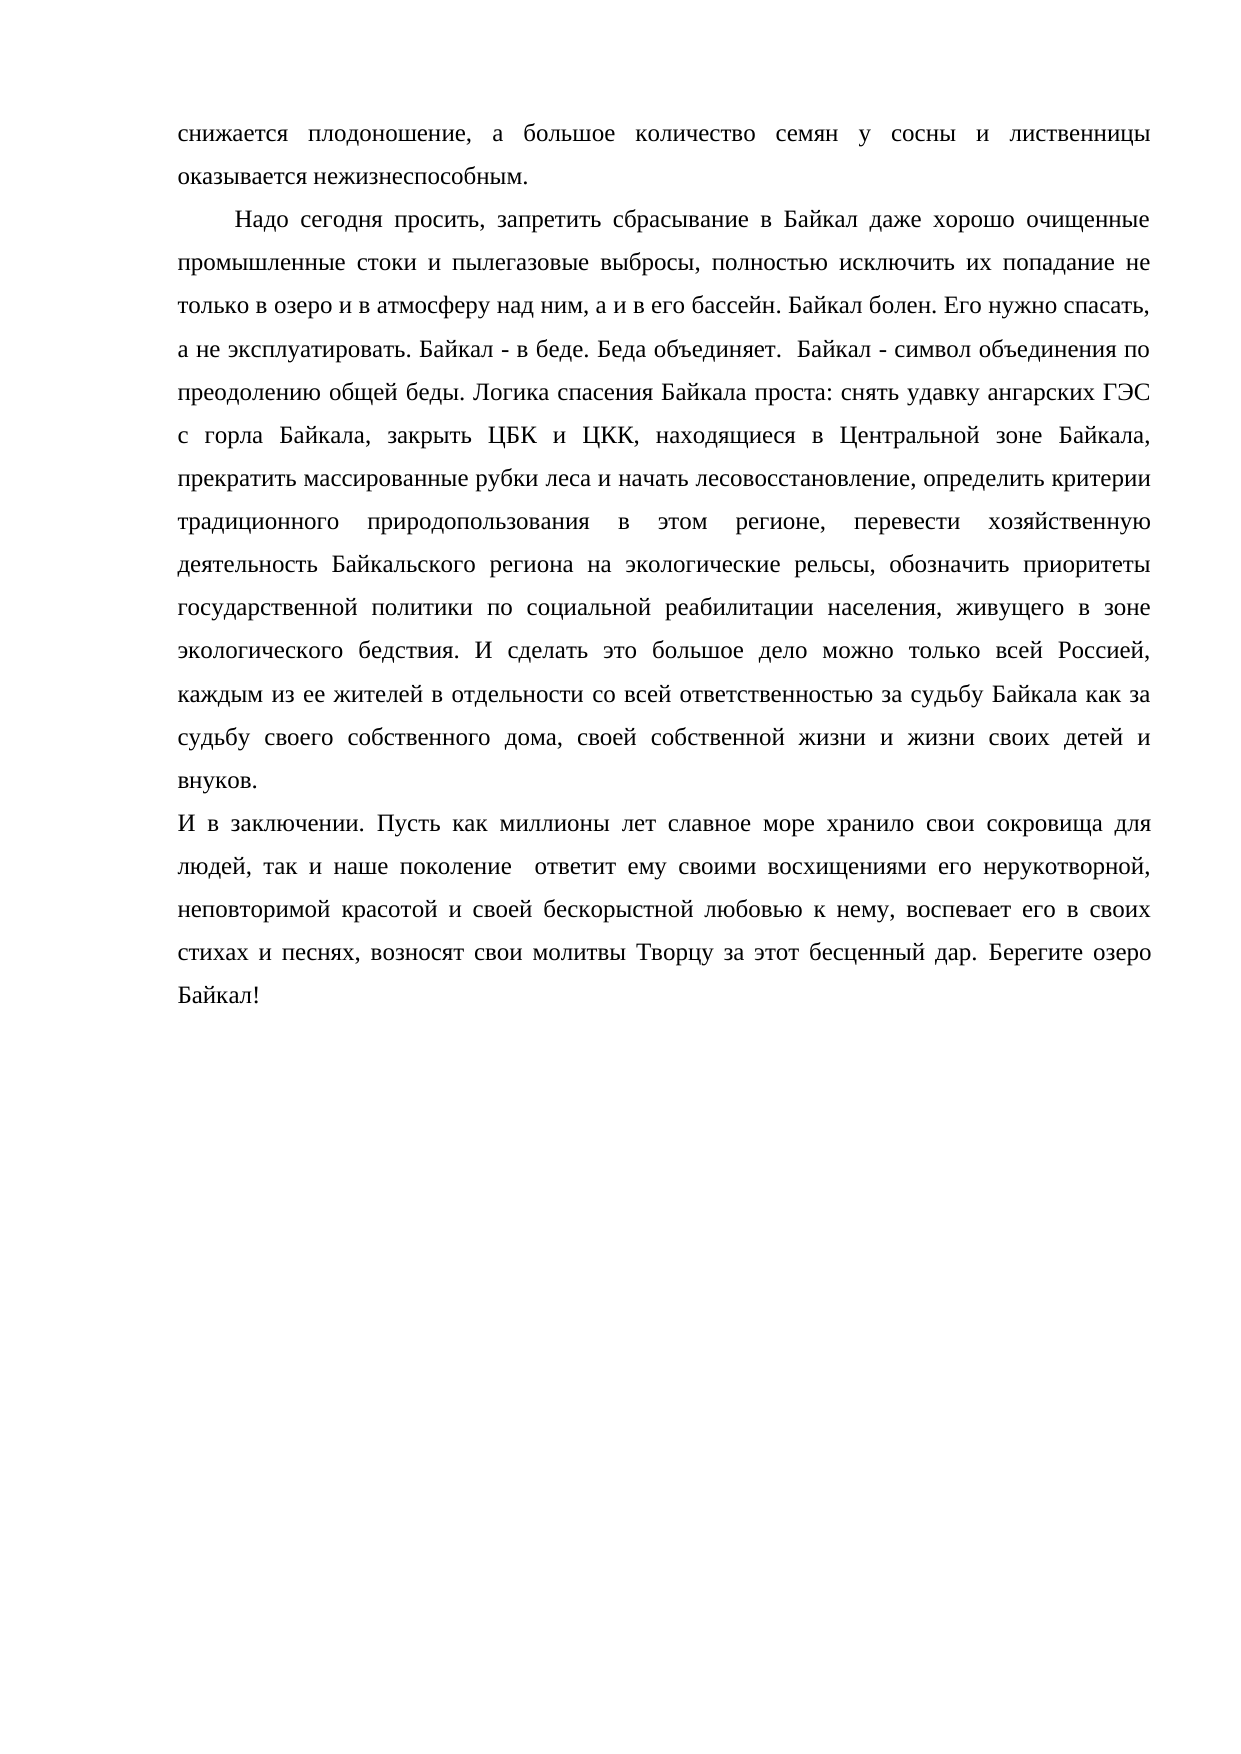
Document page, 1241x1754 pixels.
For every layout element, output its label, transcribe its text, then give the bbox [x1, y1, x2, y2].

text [177, 118, 1152, 190]
text Надо сегодня просить, запретить сбрасывание в Байкал даже хорошо очищенные промышленные стоки и пылегазовые выбросы, полностью исключить их попадание не только в озеро и в атмосферу над ним, а и в его бассейн. Байкал болен. Его нужно спасать, а не эксплуатировать. Байкал - в беде. Беда объединяет. Байкал - символ объединения по преодолению общей беды. Логика спасения Байкала проста: снять удавку ангарских ГЭС с горла Байкала, закрыть ЦБК и ЦКК, находящиеся в Центральной зоне Байкала, прекратить массированные рубки леса и начать лесовосстановление, определить критерии традиционного природопользования в этом регионе, перевести хозяйственную деятельность Байкальского региона на экологические рельсы, обозначить приоритеты государственной политики по социальной реабилитации населения, живущего в зоне экологического бедствия. И сделать это большое дело можно только всей Россией, каждым из ее жителей в отдельности со всей ответственностью за судьбу Байкала как за судьбу своего собственного дома, своей собственной жизни и жизни своих детей и внуков. И в заключении. Пусть как миллионы лет славное море хранило свои сокровища для людей, так и наше поколение ответит ему своими восхищениями его нерукотворной, неповторимой красотой и своей бескорыстной любовью к нему, воспевает его в своих стихах и песнях, возносят свои молитвы Творцу за этот бесценный дар. Берегите озеро Байкал! [177, 204, 1152, 1009]
